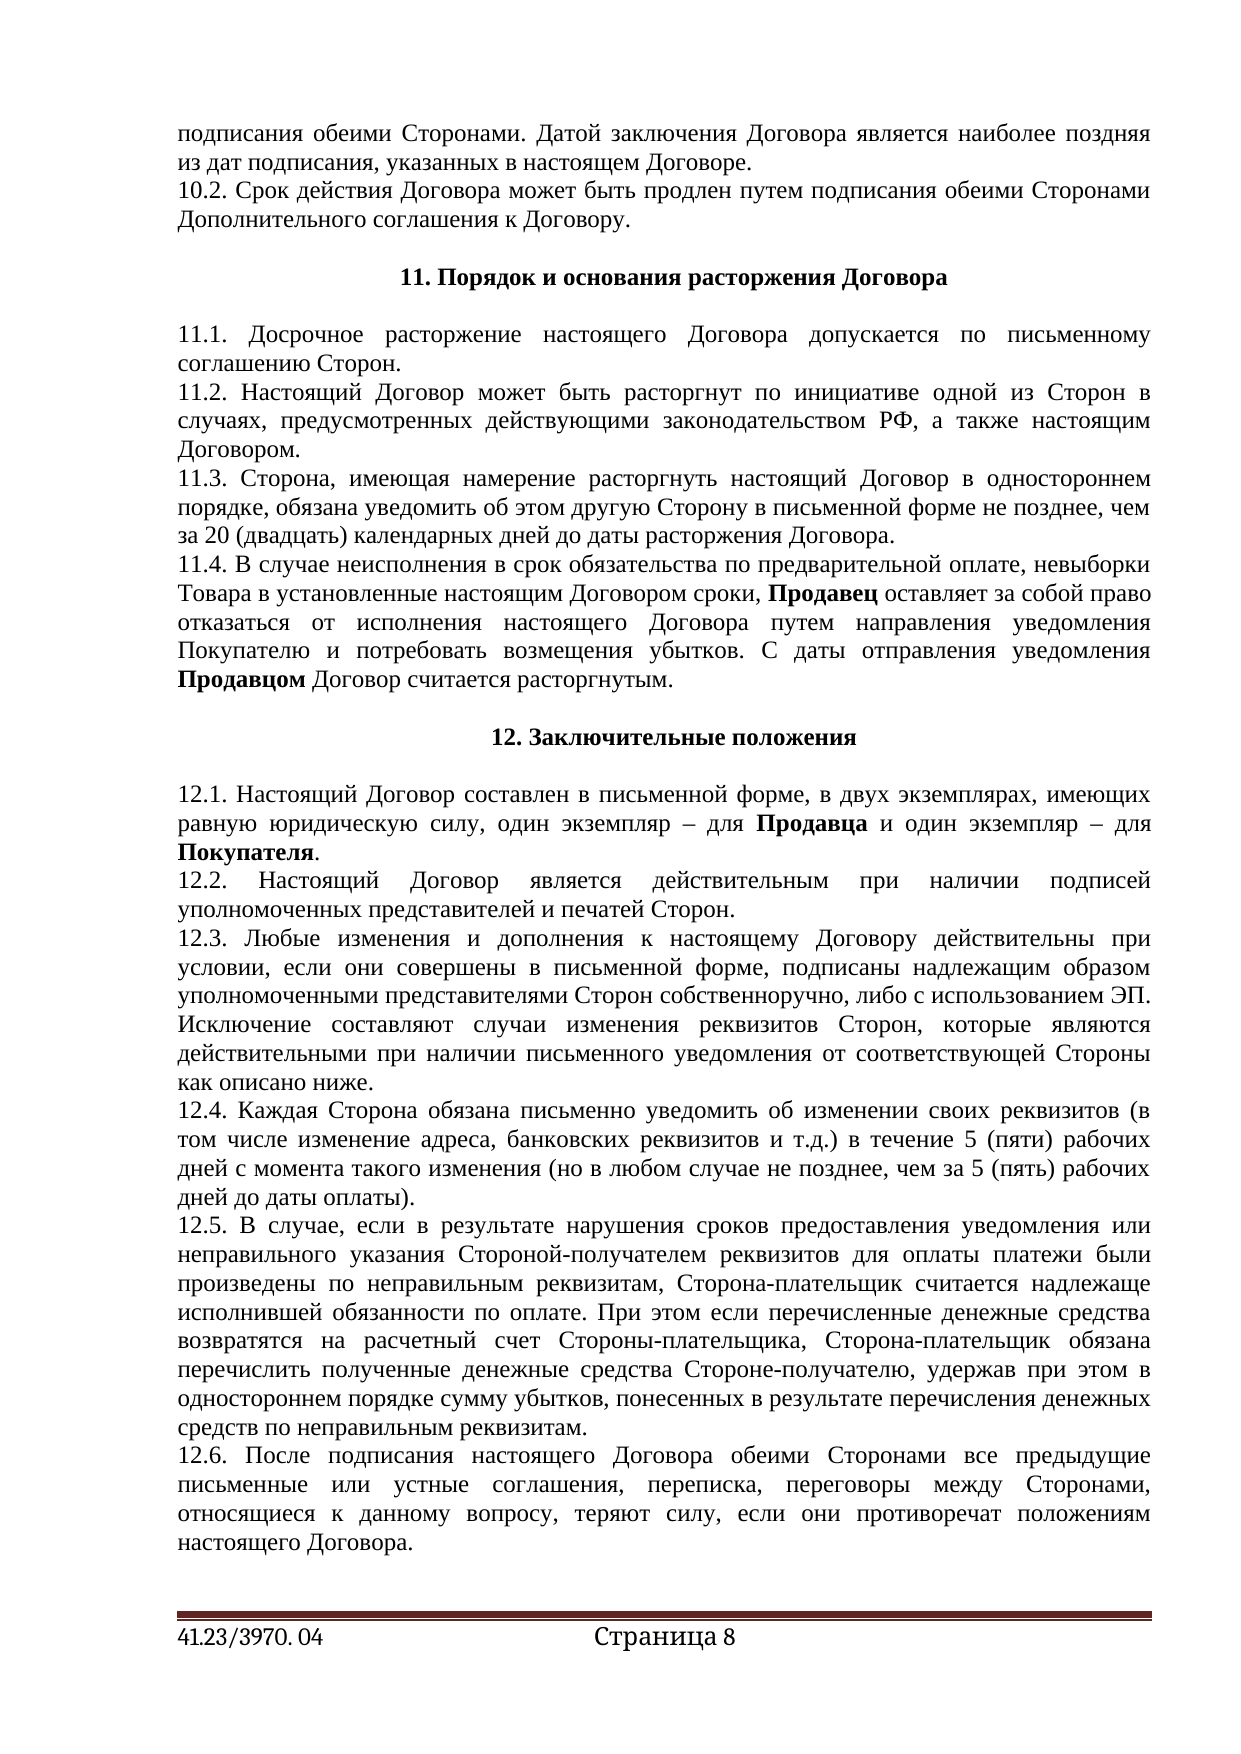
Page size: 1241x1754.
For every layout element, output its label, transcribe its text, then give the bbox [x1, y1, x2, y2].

text 11.1. Досрочное расторжение настоящего Договора допускается по письменному соглашению Сторон. [177, 319, 1152, 377]
text 10.2. Срок действия Договора может быть продлен путем подписания обеими Сторонами Дополнительного соглашения к Договору. [177, 176, 1152, 233]
text 12.4. Каждая Сторона обязана письменно уведомить об изменении своих реквизитов (в том числе изменение адреса, банковских реквизитов и т.д.) в течение 5 (пяти) рабочих дней с момента такого изменения (но в любом случае не позднее, чем за 5 (пять) рабочих дней до даты оплаты). [177, 1096, 1152, 1211]
text 12.6. После подписания настоящего Договора обеими Сторонами все предыдущие письменные или устные соглашения, переписка, переговоры между Сторонами, относящиеся к данному вопросу, теряют силу, если они противоречат положениям настоящего Договора. [177, 1441, 1152, 1556]
text 12.1. Настоящий Договор составлен в письменной форме, в двух экземплярах, имеющих равную юридическую силу, один экземпляр – для Продавца и один экземпляр – для Покупателя. [177, 779, 1152, 866]
text 11.4. В случае неисполнения в срок обязательства по предварительной оплате, невыборки Товара в установленные настоящим Договором сроки, Продавец оставляет за собой право отказаться от исполнения настоящего Договора путем направления уведомления Покупателю и потребовать возмещения убытков. С даты отправления уведомления Продавцом Договор считается расторгнутым. [177, 549, 1152, 693]
text 12.5. В случае, если в результате нарушения сроков предоставления уведомления или неправильного указания Стороной-получателем реквизитов для оплаты платежи были произведены по неправильным реквизитам, Сторона-плательщик считается надлежаще исполнившей обязанности по оплате. При этом если перечисленные денежные средства возвратятся на расчетный счет Стороны-плательщика, Сторона-плательщик обязана перечислить полученные денежные средства Стороне-получателю, удержав при этом в одностороннем порядке сумму убытков, понесенных в результате перечисления денежных средств по неправильным реквизитам. [177, 1211, 1152, 1441]
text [177, 118, 1152, 176]
text 11.3. Сторона, имеющая намерение расторгнуть настоящий Договор в одностороннем порядке, обязана уведомить об этом другую Сторону в письменной форме не позднее, чем за 20 (двадцать) календарных дней до даты расторжения Договора. [177, 463, 1152, 549]
text 11.2. Настоящий Договор может быть расторгнут по инициативе одной из Сторон в случаях, предусмотренных действующими законодательством РФ, а также настоящим Договором. [177, 377, 1152, 463]
text 12.3. Любые изменения и дополнения к настоящему Договору действительны при условии, если они совершены в письменной форме, подписаны надлежащим образом уполномоченными представителями Сторон собственноручно, либо с использованием ЭП. Исключение составляют случаи изменения реквизитов Сторон, которые являются действительными при наличии письменного уведомления от соответствующей Стороны как описано ниже. [177, 923, 1152, 1096]
text 11. Порядок и основания расторжения Договора [196, 262, 1152, 291]
text 12.2. Настоящий Договор является действительным при наличии подписей уполномоченных представителей и печатей Сторон. [177, 866, 1152, 923]
text 12. Заключительные положения [196, 722, 1152, 751]
